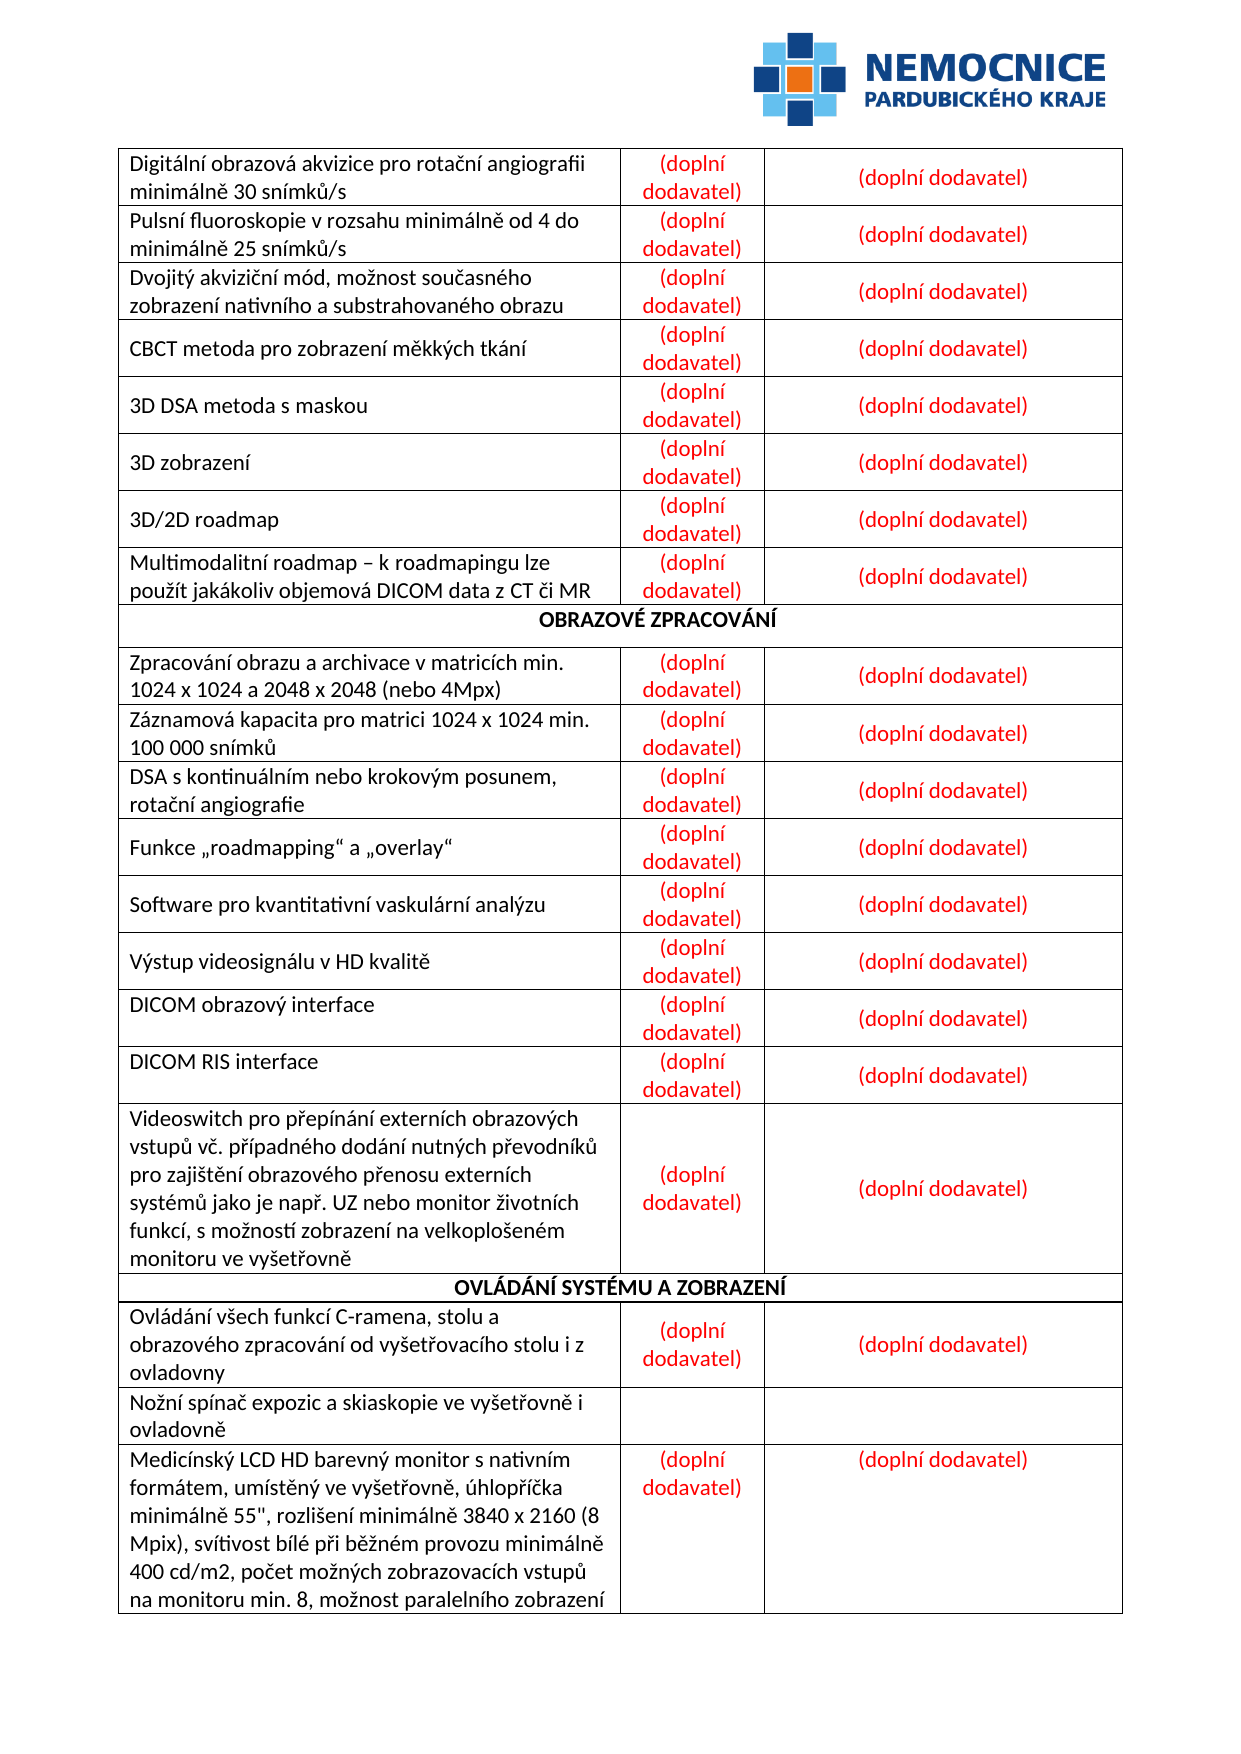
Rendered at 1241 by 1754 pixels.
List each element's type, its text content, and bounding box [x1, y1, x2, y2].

table_cell (doplní dodavatel) [765, 705, 1122, 761]
table_cell [765, 1388, 1122, 1444]
table_cell (doplní dodavatel) [765, 434, 1122, 490]
table_cell Funkce „roadmapping“ a „overlay“ [119, 819, 620, 875]
table_cell (doplní dodavatel) [621, 149, 764, 205]
table_cell (doplní dodavatel) [765, 1047, 1122, 1103]
table_cell (doplní dodavatel) [765, 149, 1122, 205]
table_cell DICOM RIS interface [119, 1047, 620, 1103]
table_cell (doplní dodavatel) [765, 263, 1122, 319]
table_cell (doplní dodavatel) [765, 1445, 1122, 1613]
table_cell (doplní dodavatel) [621, 206, 764, 262]
table_cell (doplní dodavatel) [765, 548, 1122, 604]
table_cell DICOM obrazový interface [119, 990, 620, 1046]
table_cell (doplní dodavatel) [765, 1104, 1122, 1272]
table_cell (doplní dodavatel) [621, 1445, 764, 1613]
table_cell (doplní dodavatel) [765, 491, 1122, 547]
table_cell (doplní dodavatel) [765, 876, 1122, 932]
table_cell OVLÁDÁNÍ SYSTÉMU A ZOBRAZENÍ [119, 1274, 1122, 1301]
table_cell (doplní dodavatel) [621, 648, 764, 704]
table_cell (doplní dodavatel) [621, 320, 764, 376]
table_cell [621, 1388, 764, 1444]
table_cell Dvojitý akviziční mód, možnost současného zobrazení nativního a substrahovaného obrazu [119, 263, 620, 319]
table_cell Zpracování obrazu a archivace v matricích min. 1024 x 1024 a 2048 x 2048 (nebo 4Mpx) [119, 648, 620, 704]
table_cell (doplní dodavatel) [765, 206, 1122, 262]
table_cell 3D DSA metoda s maskou [119, 377, 620, 433]
table_cell (doplní dodavatel) [765, 762, 1122, 818]
table_cell Pulsní fluoroskopie v rozsahu minimálně od 4 do minimálně 25 snímků/s [119, 206, 620, 262]
table_cell (doplní dodavatel) [765, 377, 1122, 433]
table_cell (doplní dodavatel) [765, 990, 1122, 1046]
table_cell Digitální obrazová akvizice pro rotační angiografii minimálně 30 snímků/s [119, 149, 620, 205]
table_cell Videoswitch pro přepínání externích obrazových vstupů vč. případného dodání nutných převodníků pro zajištění obrazového přenosu externích systémů jako je např. UZ nebo monitor životních funkcí, s možností zobrazení na velkoplošeném monitoru ve vyšetřovně [119, 1104, 620, 1272]
table_cell (doplní dodavatel) [621, 434, 764, 490]
table_cell Výstup videosignálu v HD kvalitě [119, 933, 620, 989]
table_cell (doplní dodavatel) [621, 1104, 764, 1272]
table_cell DSA s kontinuálním nebo krokovým posunem, rotační angiografie [119, 762, 620, 818]
table_cell (doplní dodavatel) [621, 819, 764, 875]
table_cell (doplní dodavatel) [621, 1303, 764, 1387]
table_cell OBRAZOVÉ ZPRACOVÁNÍ [119, 605, 1122, 647]
table_cell (doplní dodavatel) [621, 990, 764, 1046]
table_cell Nožní spínač expozic a skiaskopie ve vyšetřovně i ovladovně [119, 1388, 620, 1444]
table_cell Záznamová kapacita pro matrici 1024 x 1024 min. 100 000 snímků [119, 705, 620, 761]
table_cell (doplní dodavatel) [765, 819, 1122, 875]
picture [752, 32, 1106, 127]
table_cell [119, 1445, 620, 1613]
table_cell (doplní dodavatel) [621, 263, 764, 319]
table_cell (doplní dodavatel) [621, 933, 764, 989]
table_cell (doplní dodavatel) [765, 320, 1122, 376]
table_cell 3D/2D roadmap [119, 491, 620, 547]
table_cell (doplní dodavatel) [621, 491, 764, 547]
table_cell (doplní dodavatel) [621, 548, 764, 604]
table_cell (doplní dodavatel) [621, 876, 764, 932]
table_cell (doplní dodavatel) [765, 1303, 1122, 1387]
table_cell (doplní dodavatel) [621, 762, 764, 818]
table_cell (doplní dodavatel) [621, 1047, 764, 1103]
table_cell (doplní dodavatel) [621, 705, 764, 761]
table_cell (doplní dodavatel) [621, 377, 764, 433]
table_cell Ovládání všech funkcí C-ramena, stolu a obrazového zpracování od vyšetřovacího stolu i z ovladovny [119, 1303, 620, 1387]
table_cell Multimodalitní roadmap – k roadmapingu lze použít jakákoliv objemová DICOM data z CT či MR [119, 548, 620, 604]
table_cell (doplní dodavatel) [765, 933, 1122, 989]
table_cell (doplní dodavatel) [765, 648, 1122, 704]
table_cell 3D zobrazení [119, 434, 620, 490]
table_cell Software pro kvantitativní vaskulární analýzu [119, 876, 620, 932]
table_cell CBCT metoda pro zobrazení měkkých tkání [119, 320, 620, 376]
